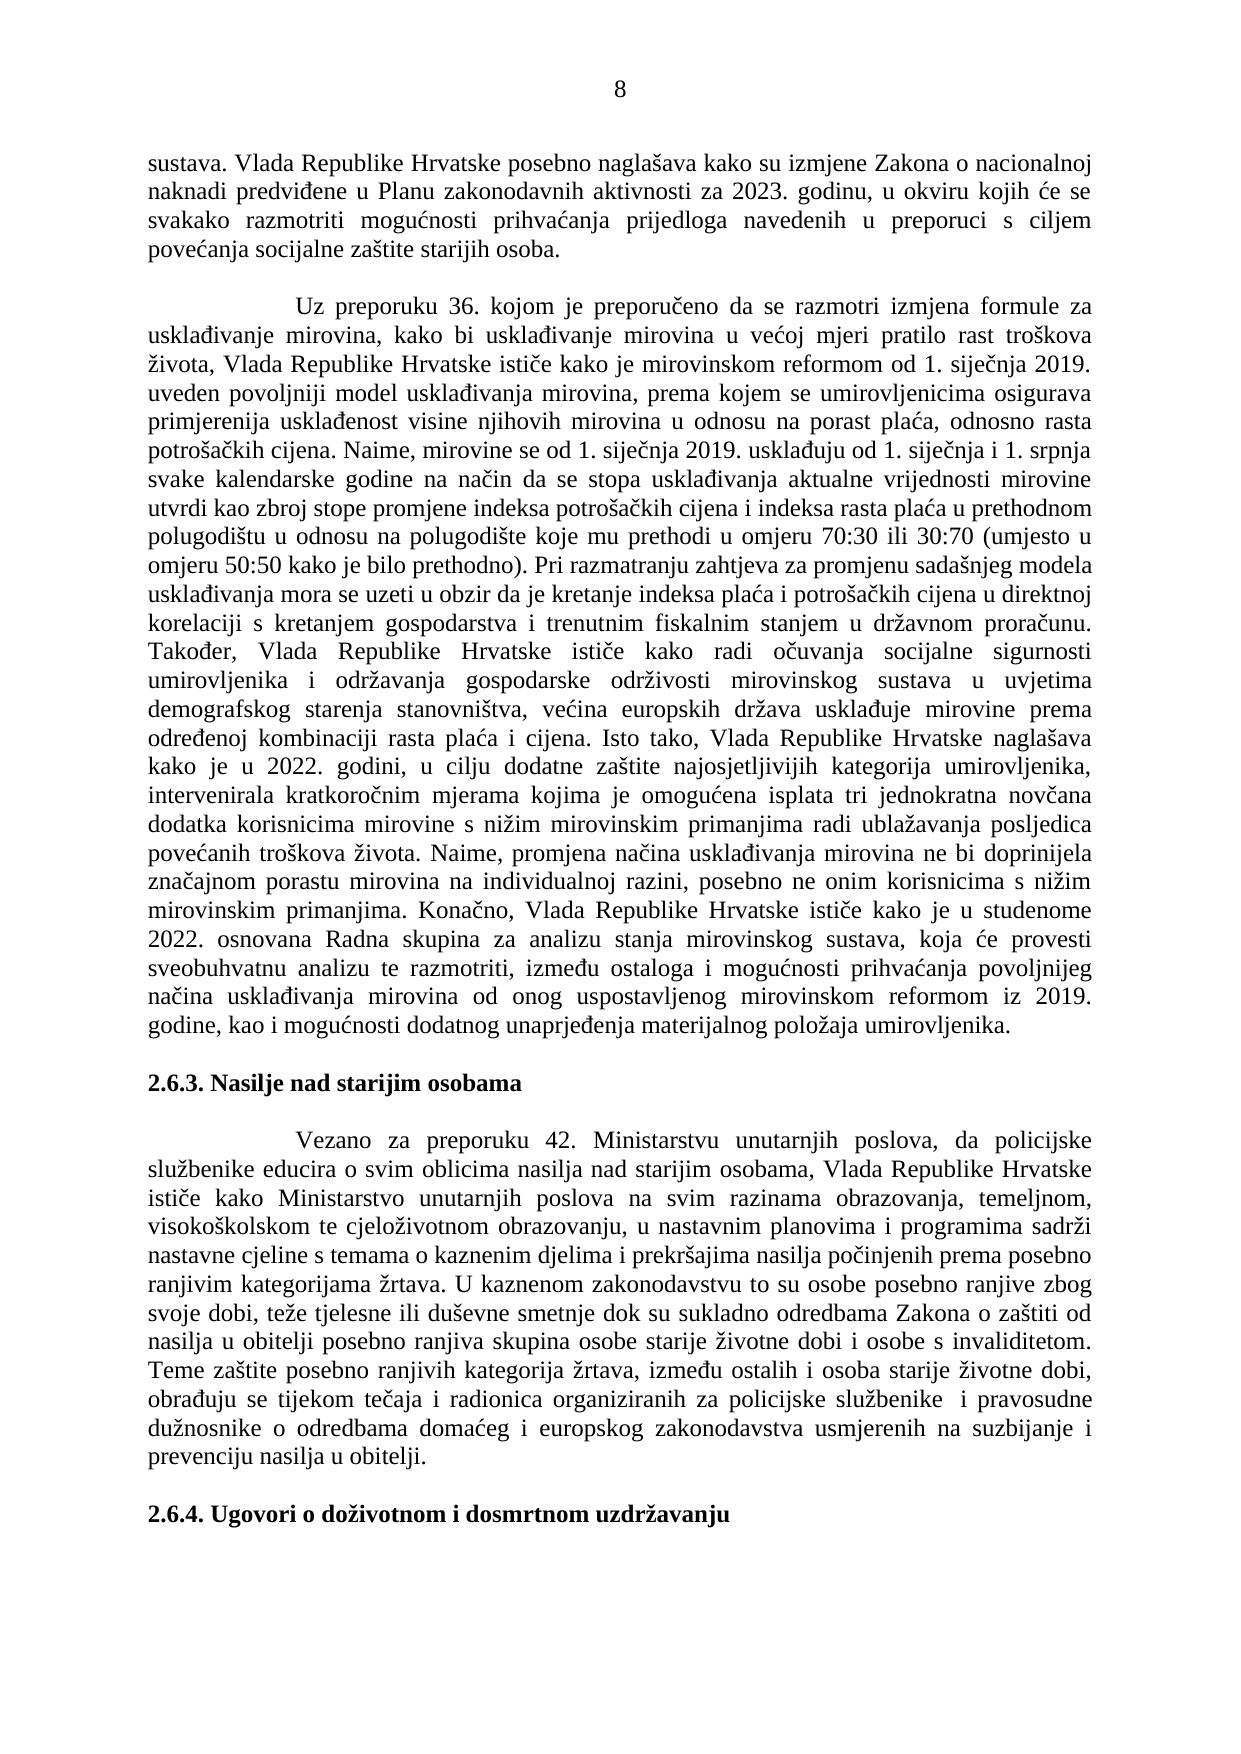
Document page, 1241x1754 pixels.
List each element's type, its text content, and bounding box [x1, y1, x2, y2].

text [148, 148, 1093, 263]
text Vezano za preporuku 42. Ministarstvu unutarnjih poslova, da policijske službenike educira o svim oblicima nasilja nad starijim osobama, Vlada Republike Hrvatske ističe kako Ministarstvo unutarnjih poslova na svim razinama obrazovanja, temeljnom, visokoškolskom te cjeloživotnom obrazovanju, u nastavnim planovima i programima sadrži nastavne cjeline s temama o kaznenim djelima i prekršajima nasilja počinjenih prema posebno ranjivim kategorijama žrtava. U kaznenom zakonodavstvu to su osobe posebno ranjive zbog svoje dobi, teže tjelesne ili duševne smetnje dok su sukladno odredbama Zakona o zaštiti od nasilja u obitelji posebno ranjiva skupina osobe starije životne dobi i osobe s invaliditetom. Teme zaštite posebno ranjivih kategorija žrtava, između ostalih i osoba starije životne dobi, obrađuju se tijekom tečaja i radionica organiziranih za policijske službenike i pravosudne dužnosnike o odredbama domaćeg i europskog zakonodavstva usmjerenih na suzbijanje i prevenciju nasilja u obitelji. [148, 1125, 1093, 1470]
text 2.6.4. Ugovori o doživotnom i dosmrtnom uzdržavanju [148, 1499, 1093, 1528]
text Uz preporuku 36. kojom je preporučeno da se razmotri izmjena formule za usklađivanje mirovina, kako bi usklađivanje mirovina u većoj mjeri pratilo rast troškova života, Vlada Republike Hrvatske ističe kako je mirovinskom reformom od 1. siječnja 2019. uveden povoljniji model usklađivanja mirovina, prema kojem se umirovljenicima osigurava primjerenija usklađenost visine njihovih mirovina u odnosu na porast plaća, odnosno rasta potrošačkih cijena. Naime, mirovine se od 1. siječnja 2019. usklađuju od 1. siječnja i 1. srpnja svake kalendarske godine na način da se stopa usklađivanja aktualne vrijednosti mirovine utvrdi kao zbroj stope promjene indeksa potrošačkih cijena i indeksa rasta plaća u prethodnom polugodištu u odnosu na polugodište koje mu prethodi u omjeru 70:30 ili 30:70 (umjesto u omjeru 50:50 kako je bilo prethodno). Pri razmatranju zahtjeva za promjenu sadašnjeg modela usklađivanja mora se uzeti u obzir da je kretanje indeksa plaća i potrošačkih cijena u direktnoj korelaciji s kretanjem gospodarstva i trenutnim fiskalnim stanjem u državnom proračunu. Također, Vlada Republike Hrvatske ističe kako radi očuvanja socijalne sigurnosti umirovljenika i održavanja gospodarske održivosti mirovinskog sustava u uvjetima demografskog starenja stanovništva, većina europskih država usklađuje mirovine prema određenoj kombinaciji rasta plaća i cijena. Isto tako, Vlada Republike Hrvatske naglašava kako je u 2022. godini, u cilju dodatne zaštite najosjetljivijih kategorija umirovljenika, intervenirala kratkoročnim mjerama kojima je omogućena isplata tri jednokratna novčana dodatka korisnicima mirovine s nižim mirovinskim primanjima radi ublažavanja posljedica povećanih troškova života. Naime, promjena načina usklađivanja mirovina ne bi doprinijela značajnom porastu mirovina na individualnoj razini, posebno ne onim korisnicima s nižim mirovinskim primanjima. Konačno, Vlada Republike Hrvatske ističe kako je u studenome 2022. osnovana Radna skupina za analizu stanja mirovinskog sustava, koja će provesti sveobuhvatnu analizu te razmotriti, između ostaloga i mogućnosti prihvaćanja povoljnijeg načina usklađivanja mirovina od onog uspostavljenog mirovinskom reformom iz 2019. godine, kao i mogućnosti dodatnog unaprjeđenja materijalnog položaja umirovljenika. [148, 291, 1093, 1039]
text 2.6.3. Nasilje nad starijim osobama [148, 1068, 1093, 1096]
